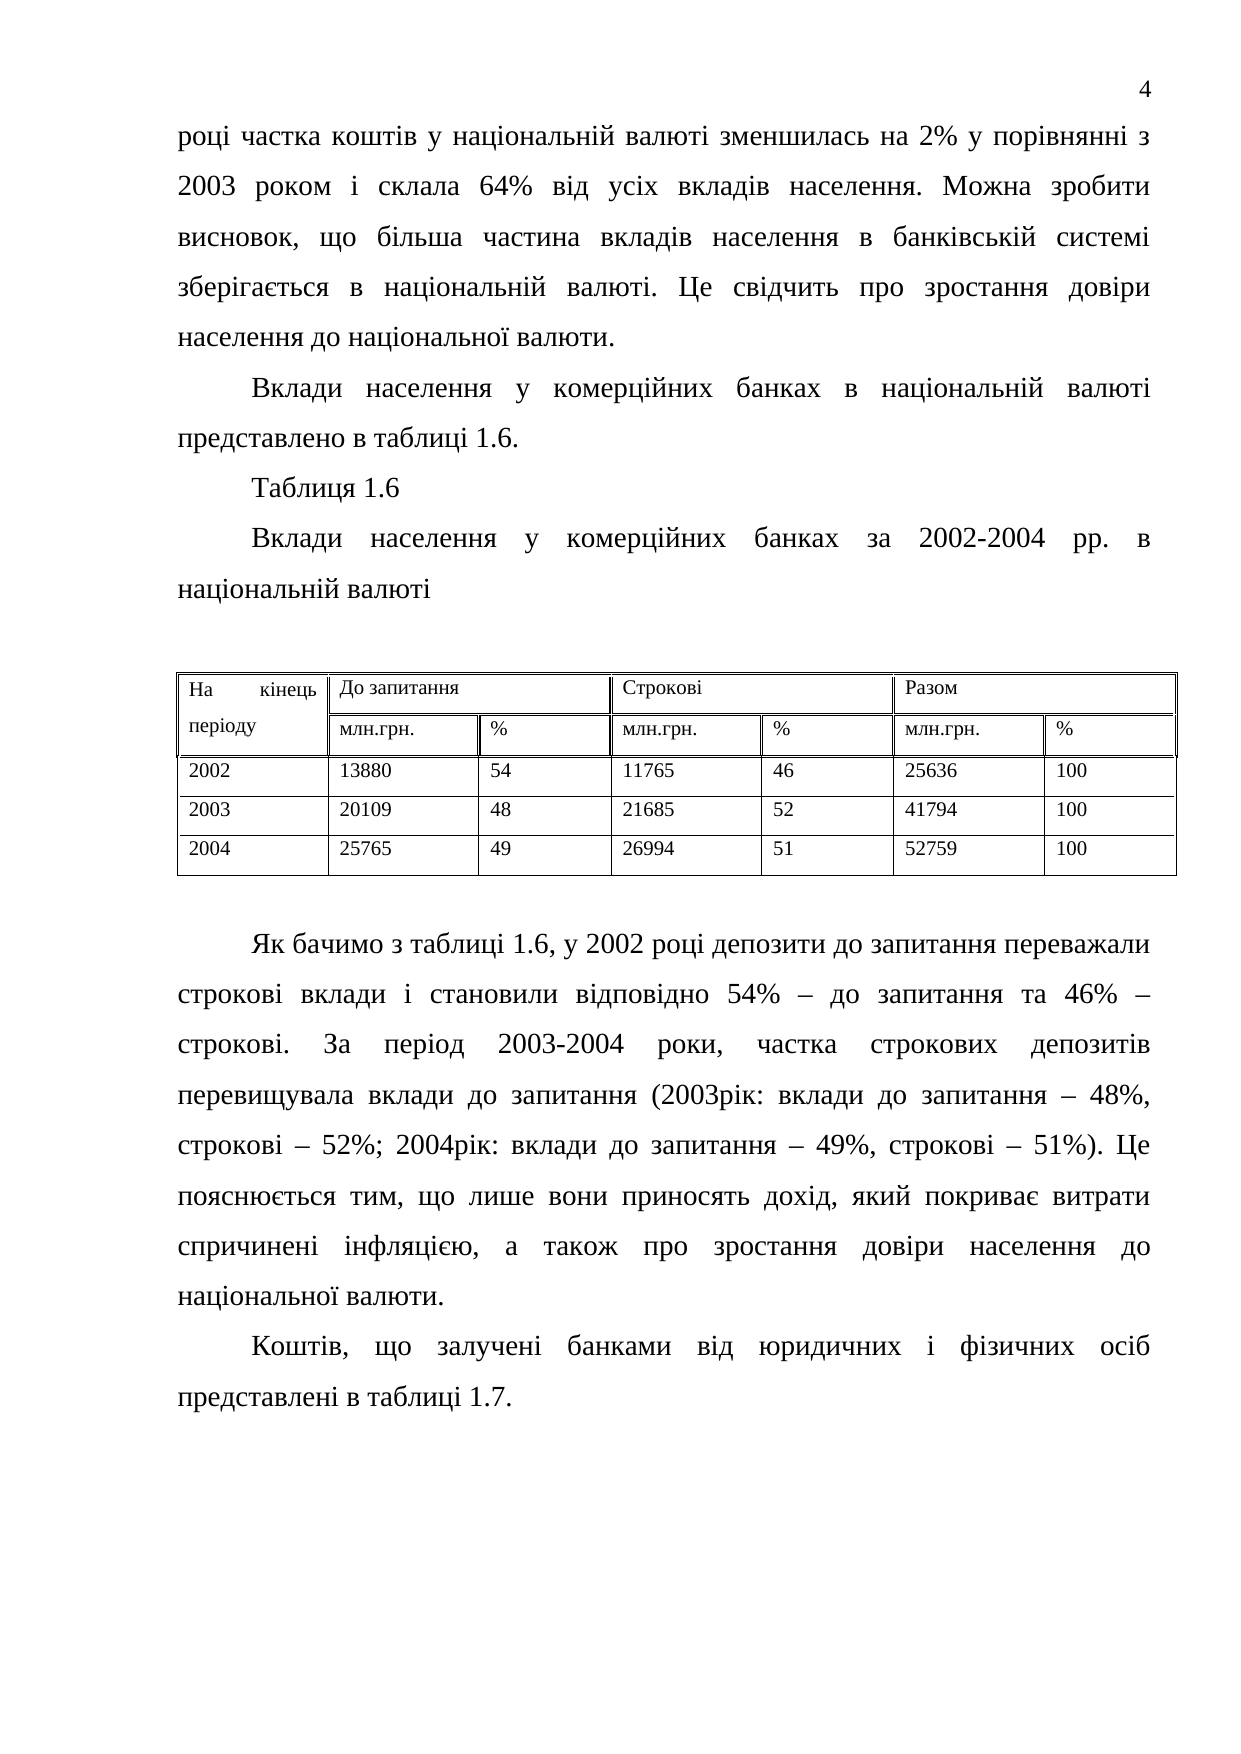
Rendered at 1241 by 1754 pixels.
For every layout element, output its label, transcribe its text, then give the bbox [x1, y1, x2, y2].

text Коштів, що залучені банками від юридичних і фізичних осіб представлені в таблиці 1.7. [177, 1328, 1152, 1412]
text Вклади населення у комерційних банках за 2002-2004 рр. в національній валюті [177, 521, 1152, 604]
table_cell 51 [762, 836, 893, 875]
table_cell 100 [1045, 755, 1176, 796]
table_header Строкові [611, 673, 894, 713]
table_cell 2004 [178, 835, 328, 875]
table_cell 52759 [894, 836, 1044, 875]
text Як бачимо з таблиці 1.6, у 2002 році депозити до запитання переважали строкові вклади і становили відповідно 54% – до запитання та 46% – строкові. За період 2003-2004 роки, частка строкових депозитів перевищувала вклади до запитання (2003рік: вклади до запитання – 48%, строкові – 52%; 2004рік: вклади до запитання – 49%, строкові – 51%). Це пояснюється тим, що лише вони приносять дохід, який покриває витрати спричинені інфляцією, а також про зростання довіри населення до національної валюти. [177, 926, 1152, 1312]
table_cell 26994 [612, 836, 761, 875]
table_cell 21685 [612, 797, 761, 835]
table_header Разом [894, 675, 1175, 713]
table_cell 25765 [329, 836, 478, 875]
table_cell 20109 [329, 797, 478, 835]
table_header На кінець періоду [179, 675, 328, 754]
table_cell 13880 [329, 758, 478, 796]
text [177, 118, 1152, 353]
table_cell 46 [762, 758, 893, 796]
table_cell 54 [479, 758, 611, 796]
table_cell 52 [762, 797, 893, 835]
table_cell 25636 [894, 758, 1044, 796]
table_cell % [1045, 713, 1177, 754]
table_cell 41794 [894, 797, 1044, 835]
table_cell млн.грн. [330, 716, 477, 754]
table_cell % [763, 716, 892, 754]
table_cell % [481, 716, 609, 754]
table_header До запитання [328, 675, 611, 713]
table_cell млн.грн. [895, 716, 1043, 754]
table_cell 100 [1045, 796, 1176, 835]
table_cell млн.грн. [613, 716, 760, 754]
text Вклади населення у комерційних банках в національній валюті представлено в таблиці 1.6. [177, 370, 1152, 453]
table_cell 2003 [178, 796, 328, 835]
text Таблиця 1.6 [177, 470, 1152, 504]
table_cell 48 [479, 797, 611, 835]
table_cell 11765 [612, 758, 761, 796]
table_cell 100 [1045, 835, 1176, 875]
table_cell 2002 [178, 755, 328, 796]
table_cell 49 [479, 836, 611, 875]
